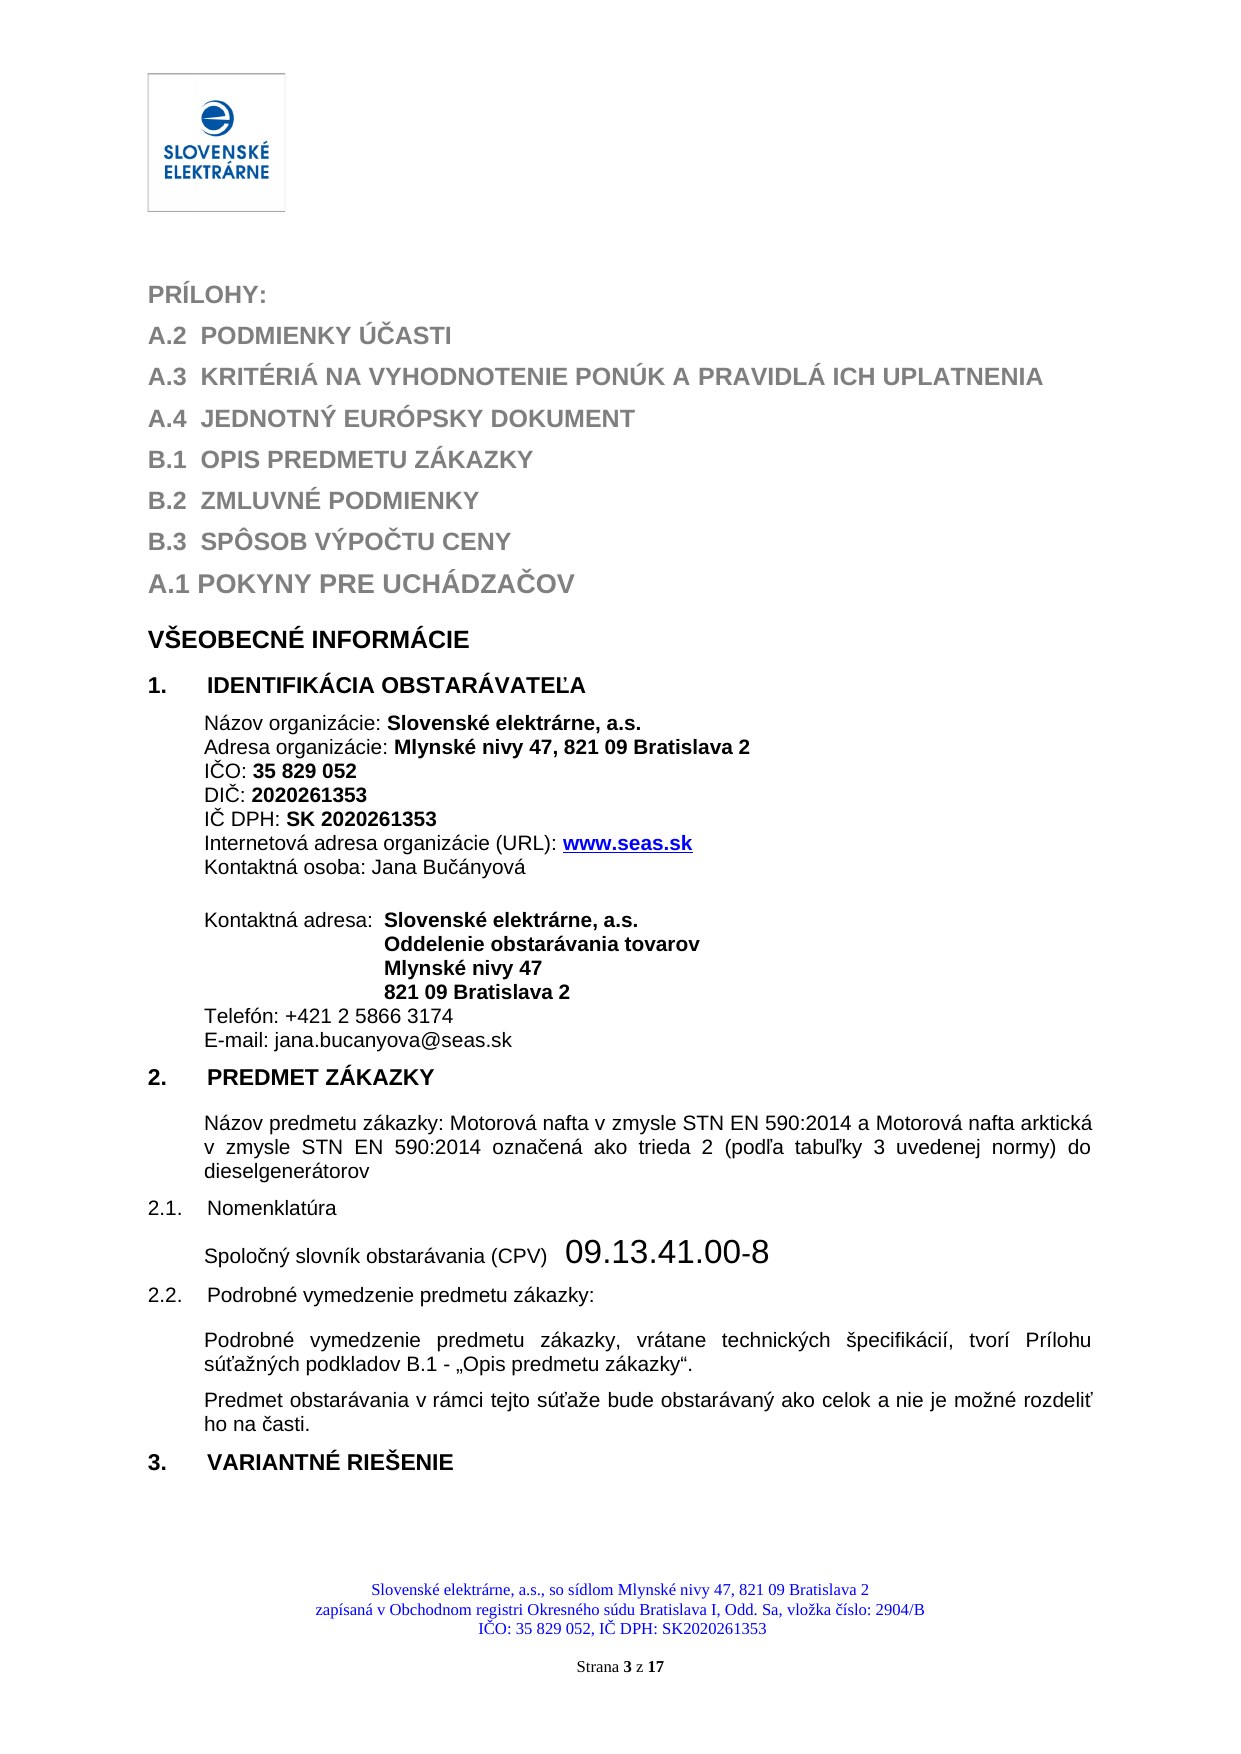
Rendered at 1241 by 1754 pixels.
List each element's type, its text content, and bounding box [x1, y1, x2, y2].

list Predmet zákazky [148, 1064, 1093, 1090]
text DIČ: 2020261353 [204, 783, 1093, 807]
text Mlynské nivy 47 [204, 956, 1093, 979]
picture [147, 73, 286, 212]
text A.2 PODMIENKY ÚČASTI [148, 321, 1093, 350]
text Oddelenie obstarávania tovarov [384, 932, 1093, 956]
text 821 09 Bratislava 2 [204, 979, 1093, 1003]
text Názov predmetu zákazky: Motorová nafta v zmysle STN EN 590:2014 a Motorová nafta arktická v zmysle STN EN 590:2014 označená ako trieda 2 (podľa tabuľky 3 uvedenej normy) do dieselgenerátorov [204, 1111, 1093, 1183]
text B.3 SPÔSOB VÝPOČTU CENY [148, 527, 1093, 556]
text IČ DPH: SK 2020261353 [204, 807, 1093, 831]
text Predmet obstarávania v rámci tejto súťaže bude obstarávaný ako celok a nie je možné rozdeliť ho na časti. [204, 1388, 1093, 1436]
text Kontaktná adresa: Slovenské elektrárne, a.s. [204, 908, 1093, 932]
text Kontaktná osoba: Jana Bučányová [204, 855, 1093, 879]
text A.3 KRITÉRIÁ NA VYHODNOTENIE PONÚK A PRAVIDLÁ ICH UPLATNENIA [148, 362, 1093, 391]
text B.2 ZMLUVNÉ PODMIENKY [148, 486, 1093, 515]
list Podrobné vymedzenie predmetu zákazky: [148, 1283, 1093, 1307]
list Variantné riešenie [148, 1448, 1093, 1475]
text Podrobné vymedzenie predmetu zákazky, vrátane technických špecifikácií, tvorí Prílohu súťažných podkladov B.1 - „Opis predmetu zákazky“. [204, 1328, 1093, 1376]
text A.1 POKYNY PRE UCHÁDZAČOV [148, 568, 1093, 600]
text Spoločný slovník obstarávania (CPV) 09.13.41.00-8 [204, 1232, 1093, 1270]
text Názov organizácie: Slovenské elektrárne, a.s. [204, 711, 1093, 735]
text Adresa organizácie: Mlynské nivy 47, 821 09 Bratislava 2 [204, 735, 1093, 759]
text B.1 OPIS PREDMETU ZÁKAZKY [148, 445, 1093, 473]
text IČO: 35 829 052 [204, 759, 1093, 783]
text A.4 JEDNOTNÝ EURÓPSKY DOKUMENT [148, 403, 1093, 432]
text Všeobecné informácie [148, 625, 1093, 653]
list Nomenklatúra [148, 1195, 1093, 1219]
text PRÍLOHY: [148, 280, 1093, 308]
text Telefón: +421 2 5866 3174 [204, 1003, 1093, 1027]
text E-mail: jana.bucanyova@seas.sk [204, 1027, 1093, 1051]
text Internetová adresa organizácie (URL): www.seas.sk [204, 831, 1093, 855]
list Identifikácia obstarávateľa [148, 672, 1093, 699]
